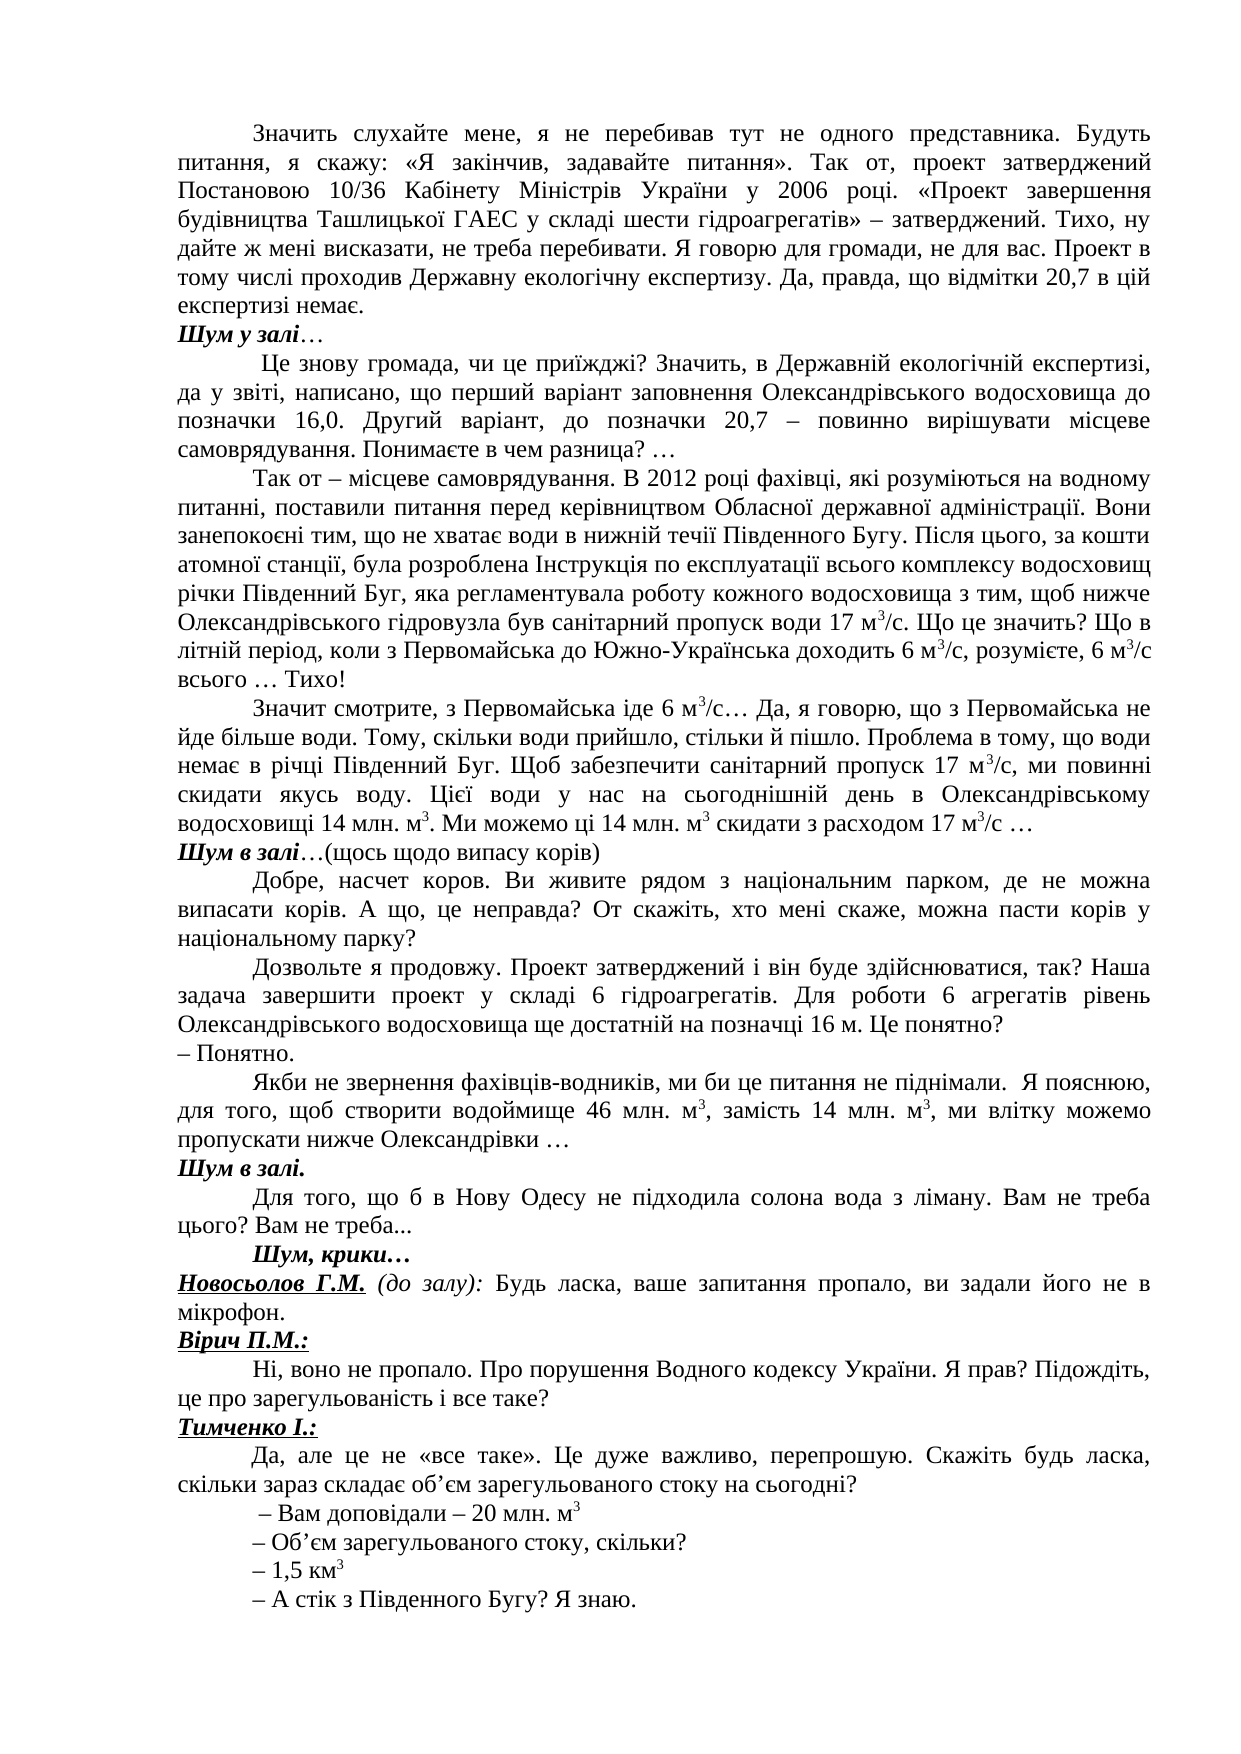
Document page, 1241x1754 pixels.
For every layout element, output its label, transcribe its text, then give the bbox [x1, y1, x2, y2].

text Добре, насчет коров. Ви живите рядом з національним парком, де не можна випасати корів. А що, це неправда? От скажіть, хто мені скаже, можна пасти корів у національному парку? [177, 866, 1152, 952]
text Це знову громада, чи це приїжджі? Значить, в Державній екологічній експертизі, да у звіті, написано, що перший варіант заповнення Олександрівського водосховища до позначки 16,0. Другий варіант, до позначки 20,7 – повинно вирішувати місцеве самоврядування. Понимаєте в чем разница? … [177, 348, 1152, 463]
text Шум в залі…(щось щодо випасу корів) [177, 837, 1152, 866]
text Да, але це не «все таке». Це дуже важливо, перепрошую. Скажіть будь ласка, скільки зараз складає об’єм зарегульованого стоку на сьогодні? [177, 1441, 1152, 1498]
text Тимченко І.: [177, 1412, 1152, 1441]
text Ні, воно не пропало. Про порушення Водного кодексу України. Я прав? Підождіть, це про зарегульованість і все таке? [177, 1354, 1152, 1412]
text Вірич П.М.: [177, 1326, 1152, 1354]
text Шум, крики… [177, 1239, 1152, 1268]
text Так от – місцеве самоврядування. В 2012 році фахівці, які розуміються на водному питанні, поставили питання перед керівництвом Обласної державної адміністрації. Вони занепокоєні тим, що не хватає води в нижній течії Південного Бугу. Після цього, за кошти атомної станції, була розроблена Інструкція по експлуатації всього комплексу водосховищ річки Південний Буг, яка регламентувала роботу кожного водосховища з тим, щоб нижче Олександрівського гідровузла був санітарний пропуск води 17 м3/с. Що це значить? Що в літній період, коли з Первомайська до Южно-Українська доходить 6 м3/с, розумієте, 6 м3/с всього … Тихо! [177, 463, 1152, 693]
text – А стік з Південного Бугу? Я знаю. [177, 1584, 1152, 1613]
text Якби не звернення фахівців-водників, ми би це питання не піднімали. Я пояснюю, для того, щоб створити водоймище 46 млн. м3, замість 14 млн. м3, ми влітку можемо пропускати нижче Олександрівки … [177, 1067, 1152, 1153]
text Шум у залі… [177, 319, 1152, 348]
text Значить слухайте мене, я не перебивав тут не одного представника. Будуть питання, я скажу: «Я закінчив, задавайте питання». Так от, проект затверджений Постановою 10/36 Кабінету Міністрів України у 2006 році. «Проект завершення будівництва Ташлицької ГАЕС у складі шести гідроагрегатів» – затверджений. Тихо, ну дайте ж мені висказати, не треба перебивати. Я говорю для громади, не для вас. Проект в тому числі проходив Державну екологічну експертизу. Да, правда, що відмітки 20,7 в цій експертизі немає. [177, 118, 1152, 319]
text – Об’єм зарегульованого стоку, скільки? [177, 1527, 1152, 1556]
text – 1,5 км3 [177, 1556, 1152, 1584]
text Шум в залі. [177, 1153, 1152, 1182]
text Новосьолов Г.М. (до залу): Будь ласка, ваше запитання пропало, ви задали його не в мікрофон. [177, 1268, 1152, 1326]
text Значит смотрите, з Первомайська іде 6 м3/с… Да, я говорю, що з Первомайська не йде більше води. Тому, скільки води прийшло, стільки й пішло. Проблема в тому, що води немає в річці Південний Буг. Щоб забезпечити санітарний пропуск 17 м3/с, ми повинні скидати якусь воду. Цієї води у нас на сьогоднішній день в Олександрівському водосховищі 14 млн. м3. Ми можемо ці 14 млн. м3 скидати з расходом 17 м3/с … [177, 693, 1152, 837]
text – Понятно. [177, 1038, 1152, 1067]
text – Вам доповідали – 20 млн. м3 [177, 1498, 1152, 1527]
text Дозвольте я продовжу. Проект затверджений і він буде здійснюватися, так? Наша задача завершити проект у складі 6 гідроагрегатів. Для роботи 6 агрегатів рівень Олександрівського водосховища ще достатній на позначці 16 м. Це понятно? [177, 952, 1152, 1038]
text Для того, що б в Нову Одесу не підходила солона вода з ліману. Вам не треба цього? Вам не треба... [177, 1182, 1152, 1239]
